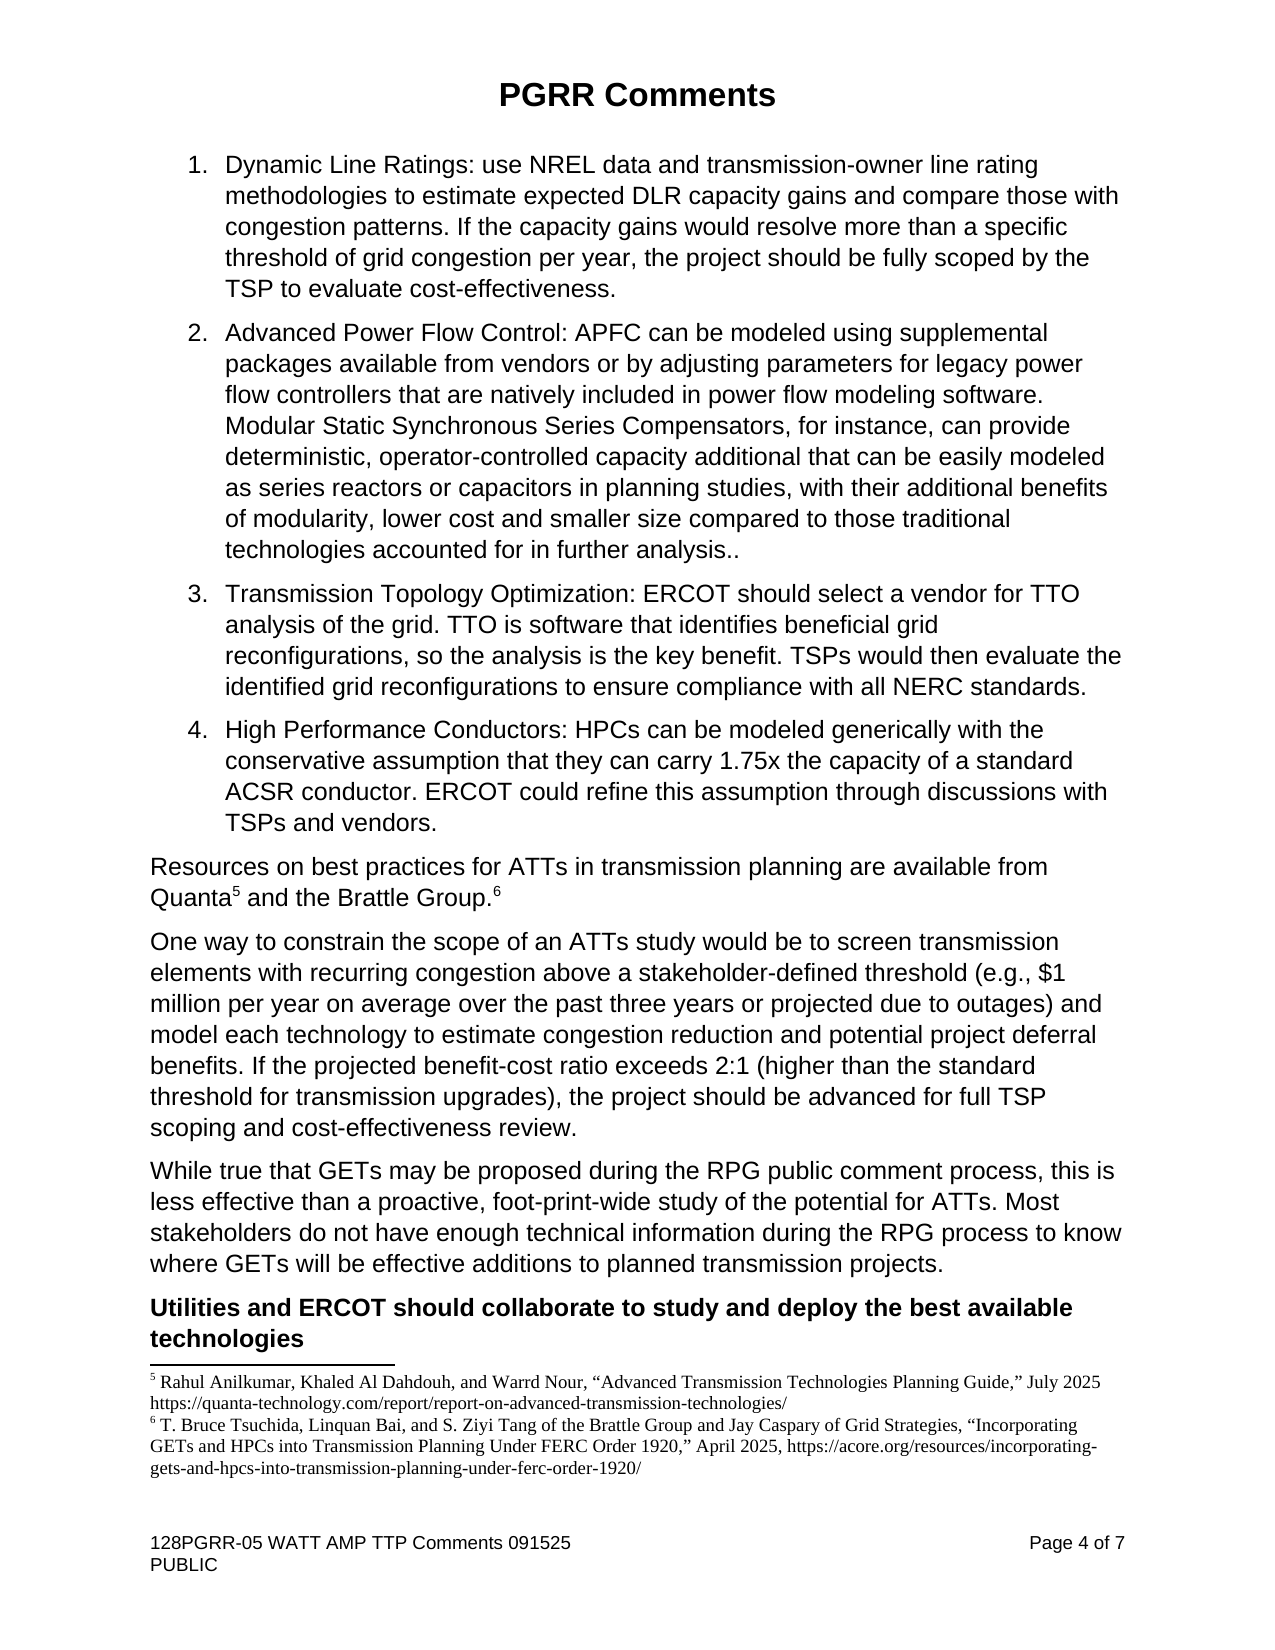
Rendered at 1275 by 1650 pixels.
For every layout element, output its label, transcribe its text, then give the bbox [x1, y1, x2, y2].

text One way to constrain the scope of an ATTs study would be to screen transmission elements with recurring congestion above a stakeholder-defined threshold (e.g., $1 million per year on average over the past three years or projected due to outages) and model each technology to estimate congestion reduction and potential project deferral benefits. If the projected benefit-cost ratio exceeds 2:1 (higher than the standard threshold for transmission upgrades), the project should be advanced for full TSP scoping and cost-effectiveness review. [150, 926, 1125, 1141]
list Dynamic Line Ratings: use NREL data and transmission-owner line rating methodologies to estimate expected DLR capacity gains and compare those with congestion patterns. If the capacity gains would resolve more than a specific threshold of grid congestion per year, the project should be fully scoped by the TSP to evaluate cost-effectiveness. [187, 150, 1125, 303]
list Advanced Power Flow Control: APFC can be modeled using supplemental packages available from vendors or by adjusting parameters for legacy power flow controllers that are natively included in power flow modeling software. Modular Static Synchronous Series Compensators, for instance, can provide deterministic, operator-controlled capacity additional that can be easily modeled as series reactors or capacitors in planning studies, with their additional benefits of modularity, lower cost and smaller size compared to those traditional technologies accounted for in further analysis.. [187, 318, 1125, 564]
text While true that GETs may be proposed during the RPG public comment process, this is less effective than a proactive, foot-print-wide study of the potential for ATTs. Most stakeholders do not have enough technical information during the RPG process to know where GETs will be effective additions to planned transmission projects. [150, 1156, 1125, 1278]
text Resources on best practices for ATTs in transmission planning are available from Quanta and the Brattle Group. [150, 852, 1125, 912]
text Utilities and ERCOT should collaborate to study and deploy the best available technologies [150, 1293, 1125, 1353]
list High Performance Conductors: HPCs can be modeled generically with the conservative assumption that they can carry 1.75x the capacity of a standard ACSR conductor. ERCOT could refine this assumption through discussions with TSPs and vendors. [187, 715, 1125, 837]
list Transmission Topology Optimization: ERCOT should select a vendor for TTO analysis of the grid. TTO is software that identifies beneficial grid reconfigurations, so the analysis is the key benefit. TSPs would then evaluate the identified grid reconfigurations to ensure compliance with all NERC standards. [187, 578, 1125, 700]
